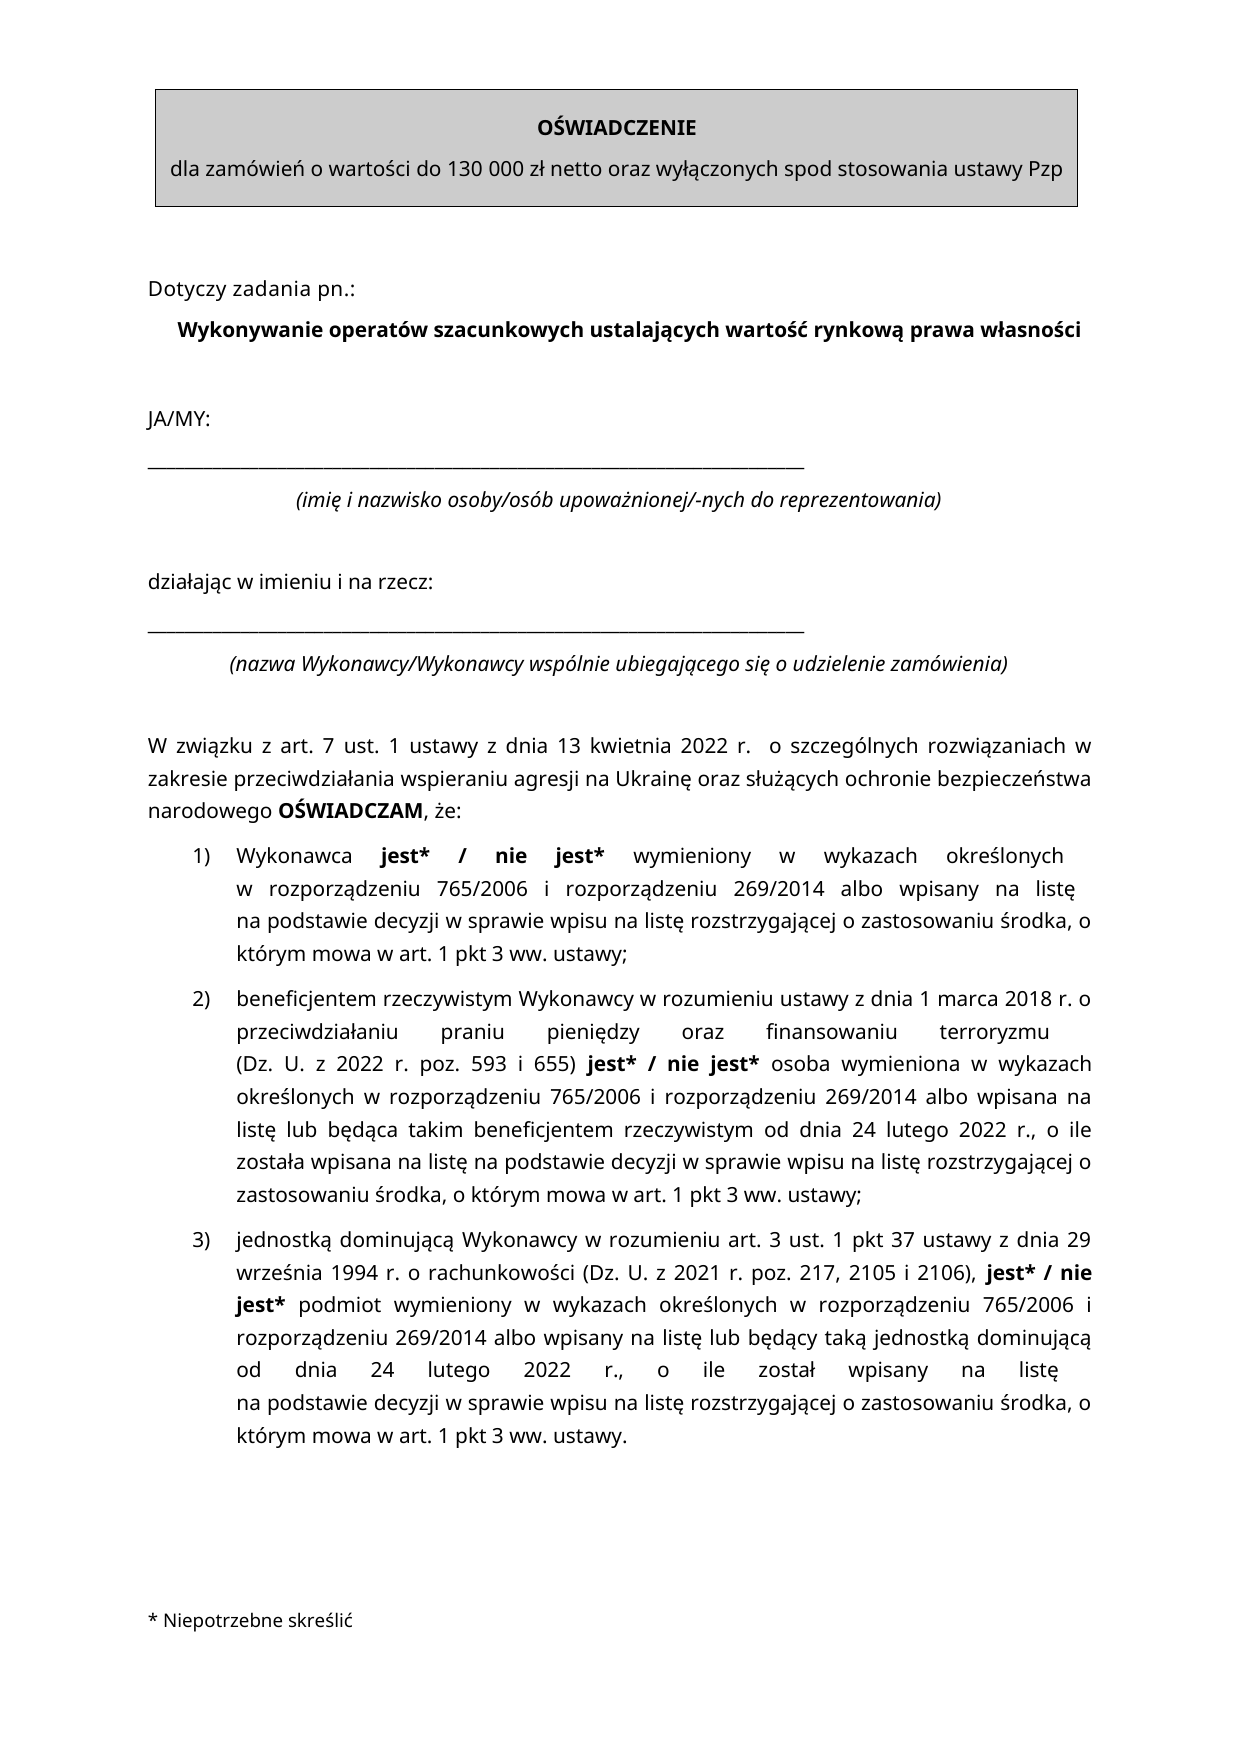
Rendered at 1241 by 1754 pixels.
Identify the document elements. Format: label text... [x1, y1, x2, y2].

text * Niepotrzebne skreślić [148, 1608, 1093, 1633]
text 1) Wykonawca jest* / nie jest* wymieniony w wykazach określonych w rozporządzeniu 765/2006 i rozporządzeniu 269/2014 albo wpisany na listę na podstawie decyzji w sprawie wpisu na listę rozstrzygającej o zastosowaniu środka, o którym mowa w art. 1 pkt 3 ww. ustawy; [192, 841, 1093, 968]
text W związku z art. 7 ust. 1 ustawy z dnia 13 kwietnia 2022 r. o szczególnych rozwiązaniach w zakresie przeciwdziałania wspieraniu agresji na Ukrainę oraz służących ochronie bezpieczeństwa narodowego OŚWIADCZAM, że: [148, 731, 1093, 825]
text (imię i nazwisko osoby/osób upoważnionej/-nych do reprezentowania) [148, 486, 1093, 514]
text _______________________________________________________________________ [148, 444, 1093, 473]
text (nazwa Wykonawcy/Wykonawcy wspólnie ubiegającego się o udzielenie zamówienia) [148, 649, 1093, 678]
text Dotyczy zadania pn.: [148, 274, 1093, 303]
text działając w imieniu i na rzecz: [148, 567, 1093, 596]
text _______________________________________________________________________ [148, 608, 1093, 637]
text 2) beneficjentem rzeczywistym Wykonawcy w rozumieniu ustawy z dnia 1 marca 2018 r. o przeciwdziałaniu praniu pieniędzy oraz finansowaniu terroryzmu (Dz. U. z 2022 r. poz. 593 i 655) jest* / nie jest* osoba wymieniona w wykazach określonych w rozporządzeniu 765/2006 i rozporządzeniu 269/2014 albo wpisana na listę lub będąca takim beneficjentem rzeczywistym od dnia 24 lutego 2022 r., o ile została wpisana na listę na podstawie decyzji w sprawie wpisu na listę rozstrzygającej o zastosowaniu środka, o którym mowa w art. 1 pkt 3 ww. ustawy; [192, 984, 1093, 1208]
text JA/MY: [148, 404, 1093, 432]
table_header OŚWIADCZENIE dla zamówień o wartości do 130 000 zł netto oraz wyłączonych spod stosowania ustawy Pzp [156, 90, 1077, 206]
text 3) jednostką dominującą Wykonawcy w rozumieniu art. 3 ust. 1 pkt 37 ustawy z dnia 29 września 1994 r. o rachunkowości (Dz. U. z 2021 r. poz. 217, 2105 i 2106), jest* / nie jest* podmiot wymieniony w wykazach określonych w rozporządzeniu 765/2006 i rozporządzeniu 269/2014 albo wpisany na listę lub będący taką jednostką dominującą od dnia 24 lutego 2022 r., o ile został wpisany na listę na podstawie decyzji w sprawie wpisu na listę rozstrzygającej o zastosowaniu środka, o którym mowa w art. 1 pkt 3 ww. ustawy. [192, 1225, 1093, 1449]
